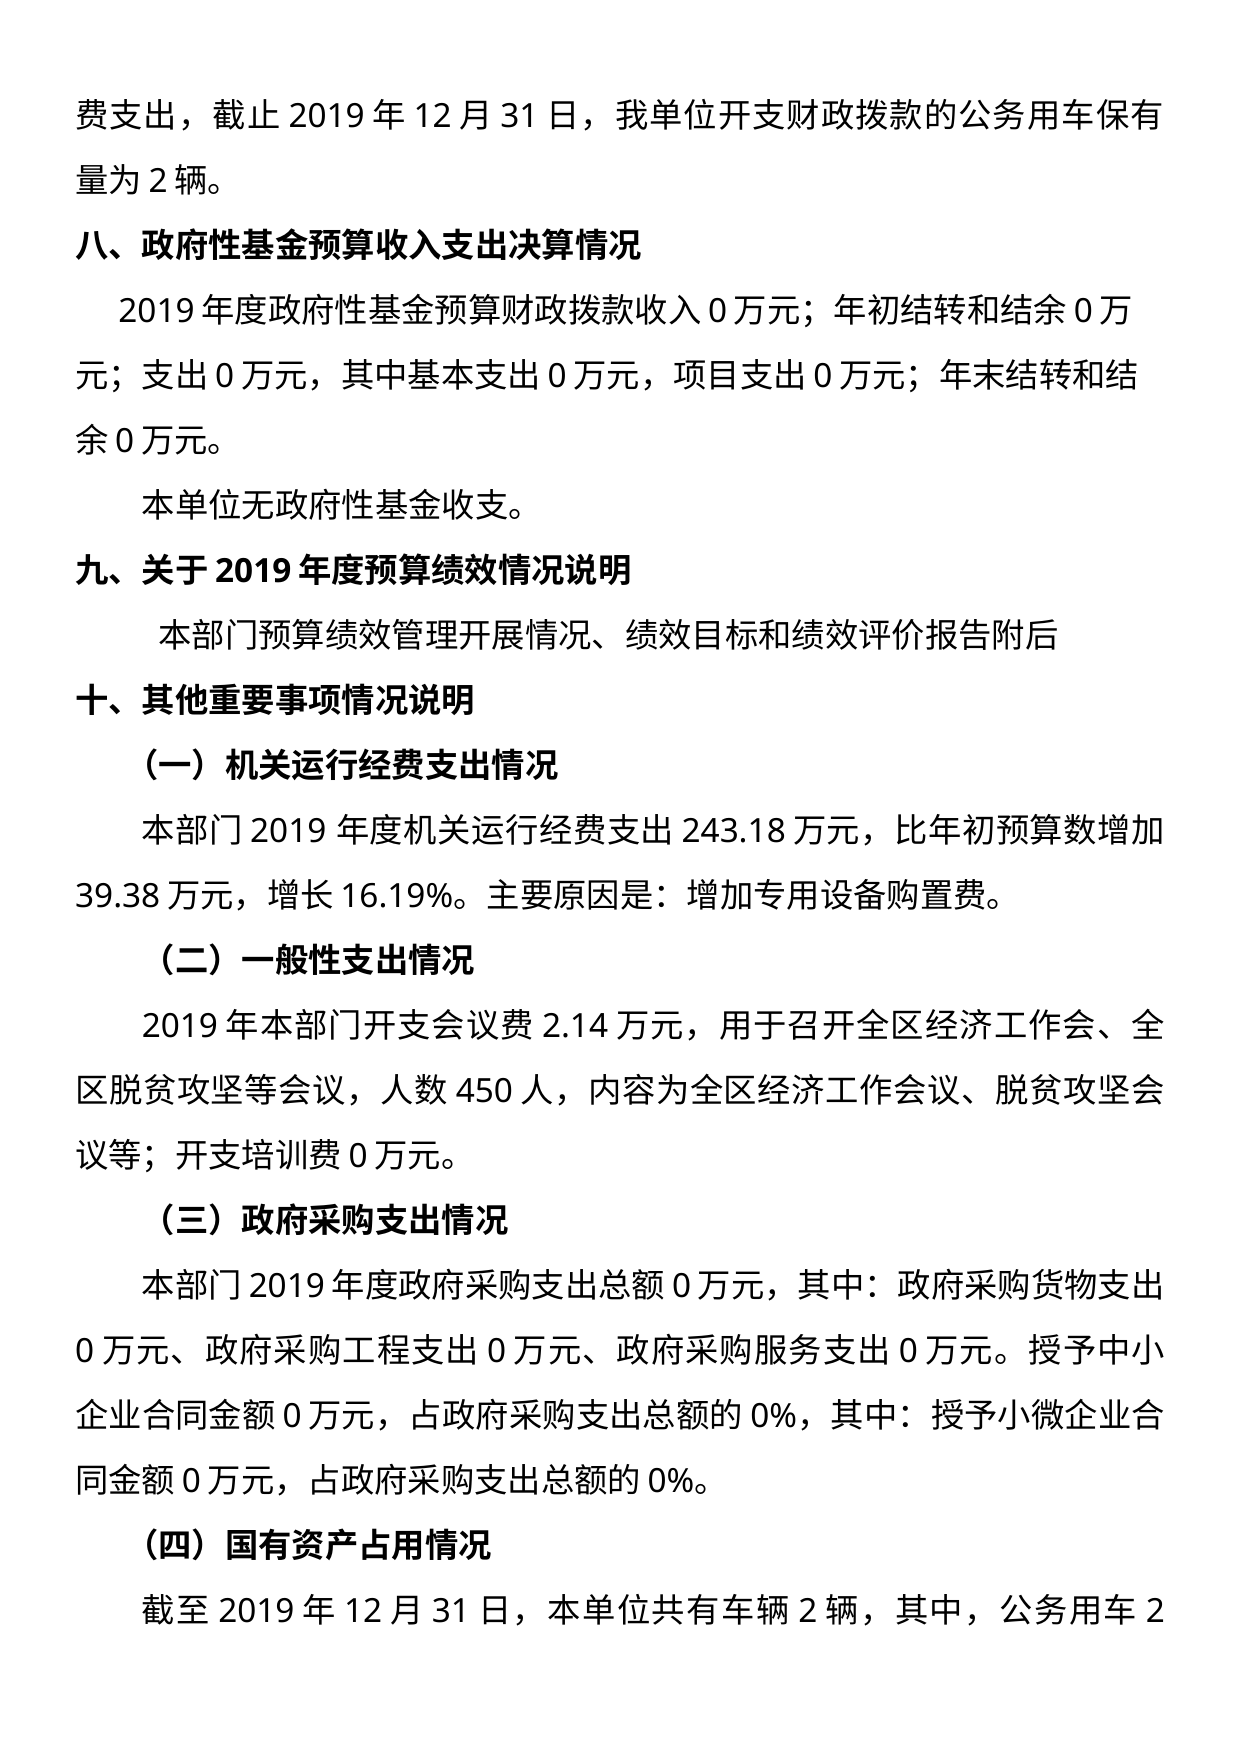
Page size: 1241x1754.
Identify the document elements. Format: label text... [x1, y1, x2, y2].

text （二）一般性支出情况 [75, 926, 1165, 991]
text （三）政府采购支出情况 [75, 1186, 1165, 1251]
list 关于2019年度预算绩效情况说明 [75, 536, 1165, 601]
text （一）机关运行经费支出情况 [75, 731, 1165, 796]
text 本单位无政府性基金收支。 [75, 471, 1165, 536]
text 本部门2019年度政府采购支出总额0万元，其中：政府采购货物支出0万元、政府采购工程支出0万元、政府采购服务支出0万元。授予中小企业合同金额0万元，占政府采购支出总额的0%，其中：授予小微企业合同金额0万元，占政府采购支出总额的0%。 [75, 1251, 1165, 1511]
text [75, 81, 1165, 211]
text 本部门预算绩效管理开展情况、绩效目标和绩效评价报告附后 [75, 601, 1165, 666]
text （四）国有资产占用情况 [75, 1511, 1165, 1576]
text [75, 1576, 1165, 1641]
text 本部门2019 年度机关运行经费支出243.18万元，比年初预算数增加39.38万元，增长16.19%。主要原因是：增加专用设备购置费。 [75, 796, 1165, 926]
text 八、政府性基金预算收入支出决算情况 [75, 211, 1165, 276]
text 2019年本部门开支会议费2.14万元，用于召开全区经济工作会、全区脱贫攻坚等会议，人数450人，内容为全区经济工作会议、脱贫攻坚会议等；开支培训费0万元。 [75, 991, 1165, 1186]
text 十、其他重要事项情况说明 [75, 666, 1165, 731]
text 2019年度政府性基金预算财政拨款收入0万元；年初结转和结余0万元；支出0万元，其中基本支出0万元，项目支出0万元；年末结转和结余0万元。 [75, 276, 1165, 471]
